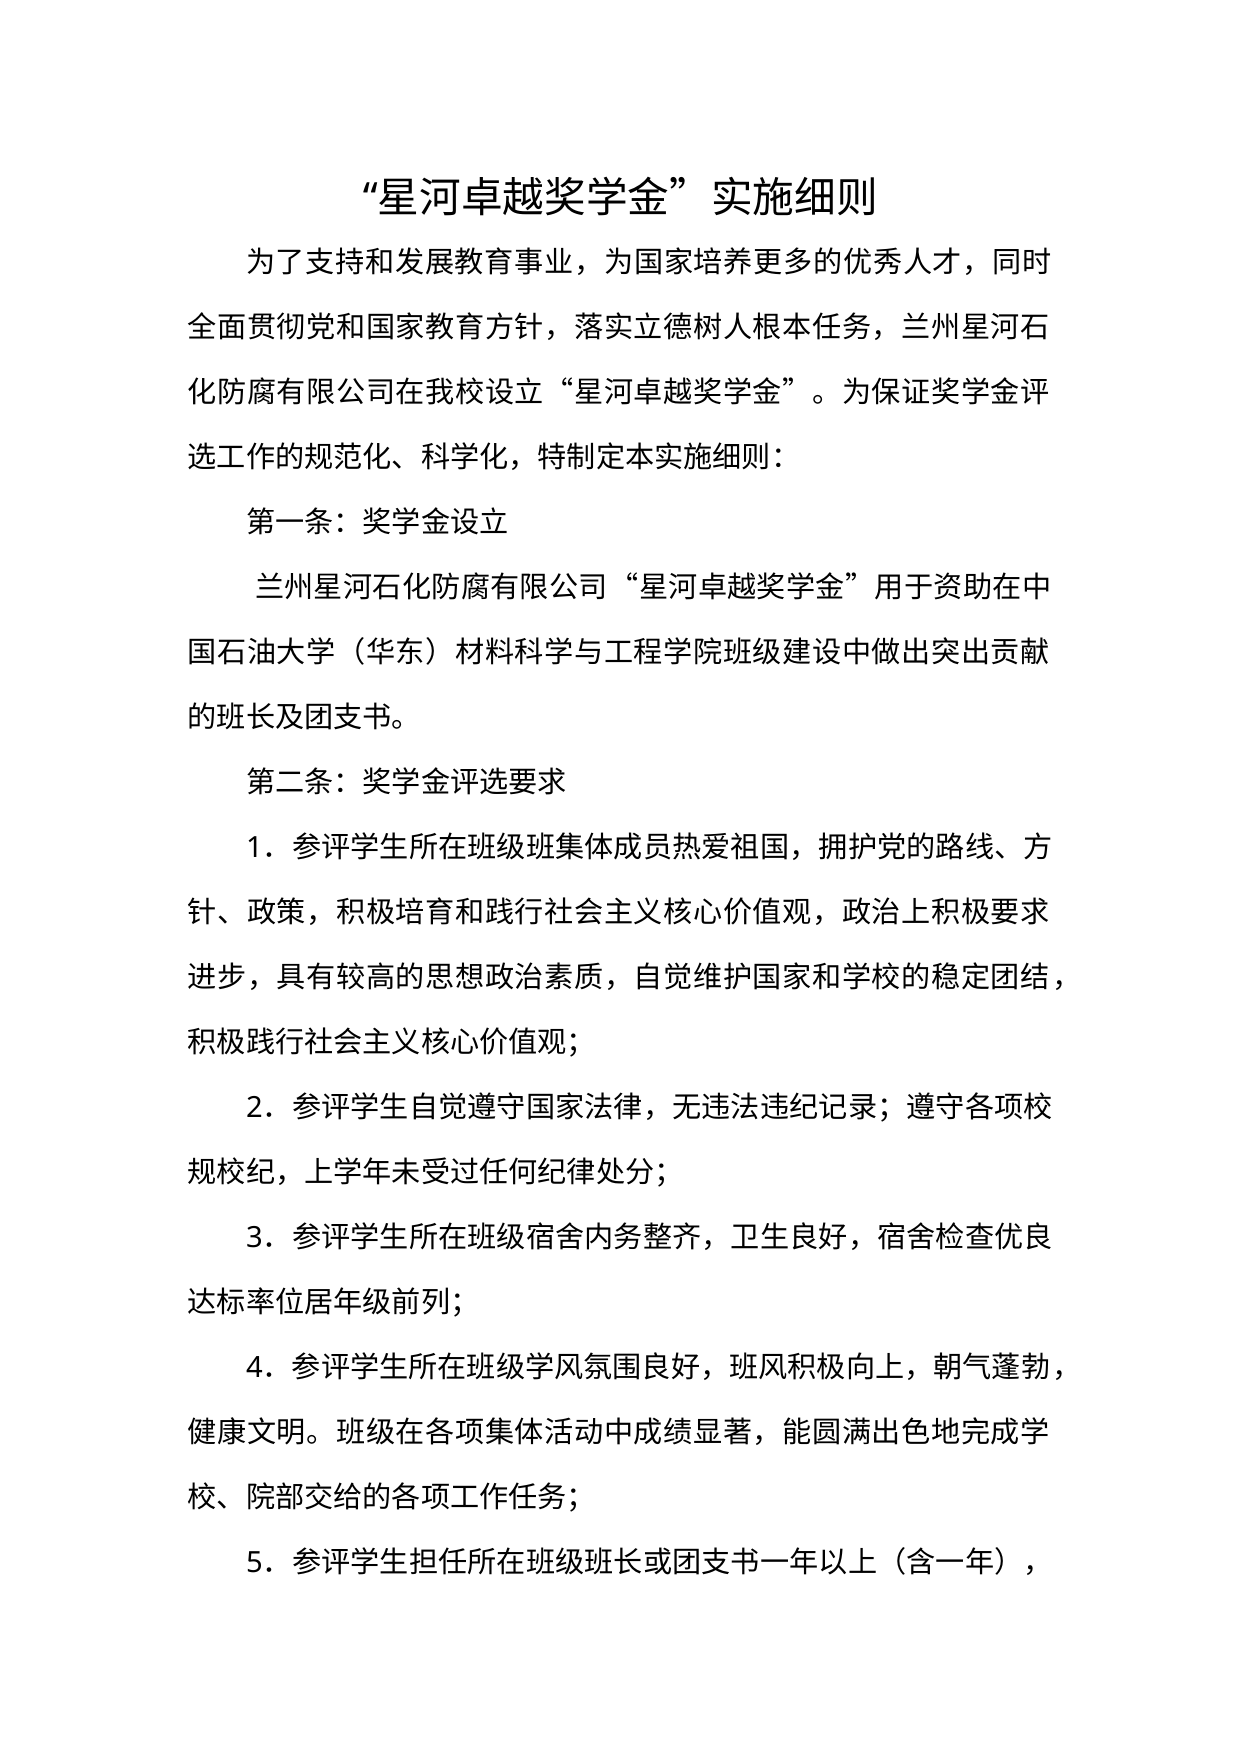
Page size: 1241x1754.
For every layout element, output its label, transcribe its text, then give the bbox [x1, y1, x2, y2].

text 第二条：奖学金评选要求 [187, 747, 1053, 812]
text 第一条：奖学金设立 [187, 487, 1053, 552]
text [187, 1527, 1053, 1592]
text 兰州星河石化防腐有限公司“星河卓越奖学金”用于资助在中国石油大学（华东）材料科学与工程学院班级建设中做出突出贡献的班长及团支书。 [187, 552, 1053, 747]
text 2．参评学生自觉遵守国家法律，无违法违纪记录；遵守各项校规校纪，上学年未受过任何纪律处分； [187, 1072, 1053, 1202]
text “星河卓越奖学金”实施细则 [187, 162, 1053, 227]
text 为了支持和发展教育事业，为国家培养更多的优秀人才，同时全面贯彻党和国家教育方针，落实立德树人根本任务，兰州星河石化防腐有限公司在我校设立“星河卓越奖学金”。为保证奖学金评选工作的规范化、科学化，特制定本实施细则： [187, 227, 1053, 487]
text 3．参评学生所在班级宿舍内务整齐，卫生良好，宿舍检查优良达标率位居年级前列； [187, 1202, 1053, 1332]
text 1．参评学生所在班级班集体成员热爱祖国，拥护党的路线、方针、政策，积极培育和践行社会主义核心价值观，政治上积极要求进步，具有较高的思想政治素质，自觉维护国家和学校的稳定团结，积极践行社会主义核心价值观； [187, 812, 1053, 1072]
text 4．参评学生所在班级学风氛围良好，班风积极向上，朝气蓬勃，健康文明。班级在各项集体活动中成绩显著，能圆满出色地完成学校、院部交给的各项工作任务； [187, 1332, 1053, 1527]
